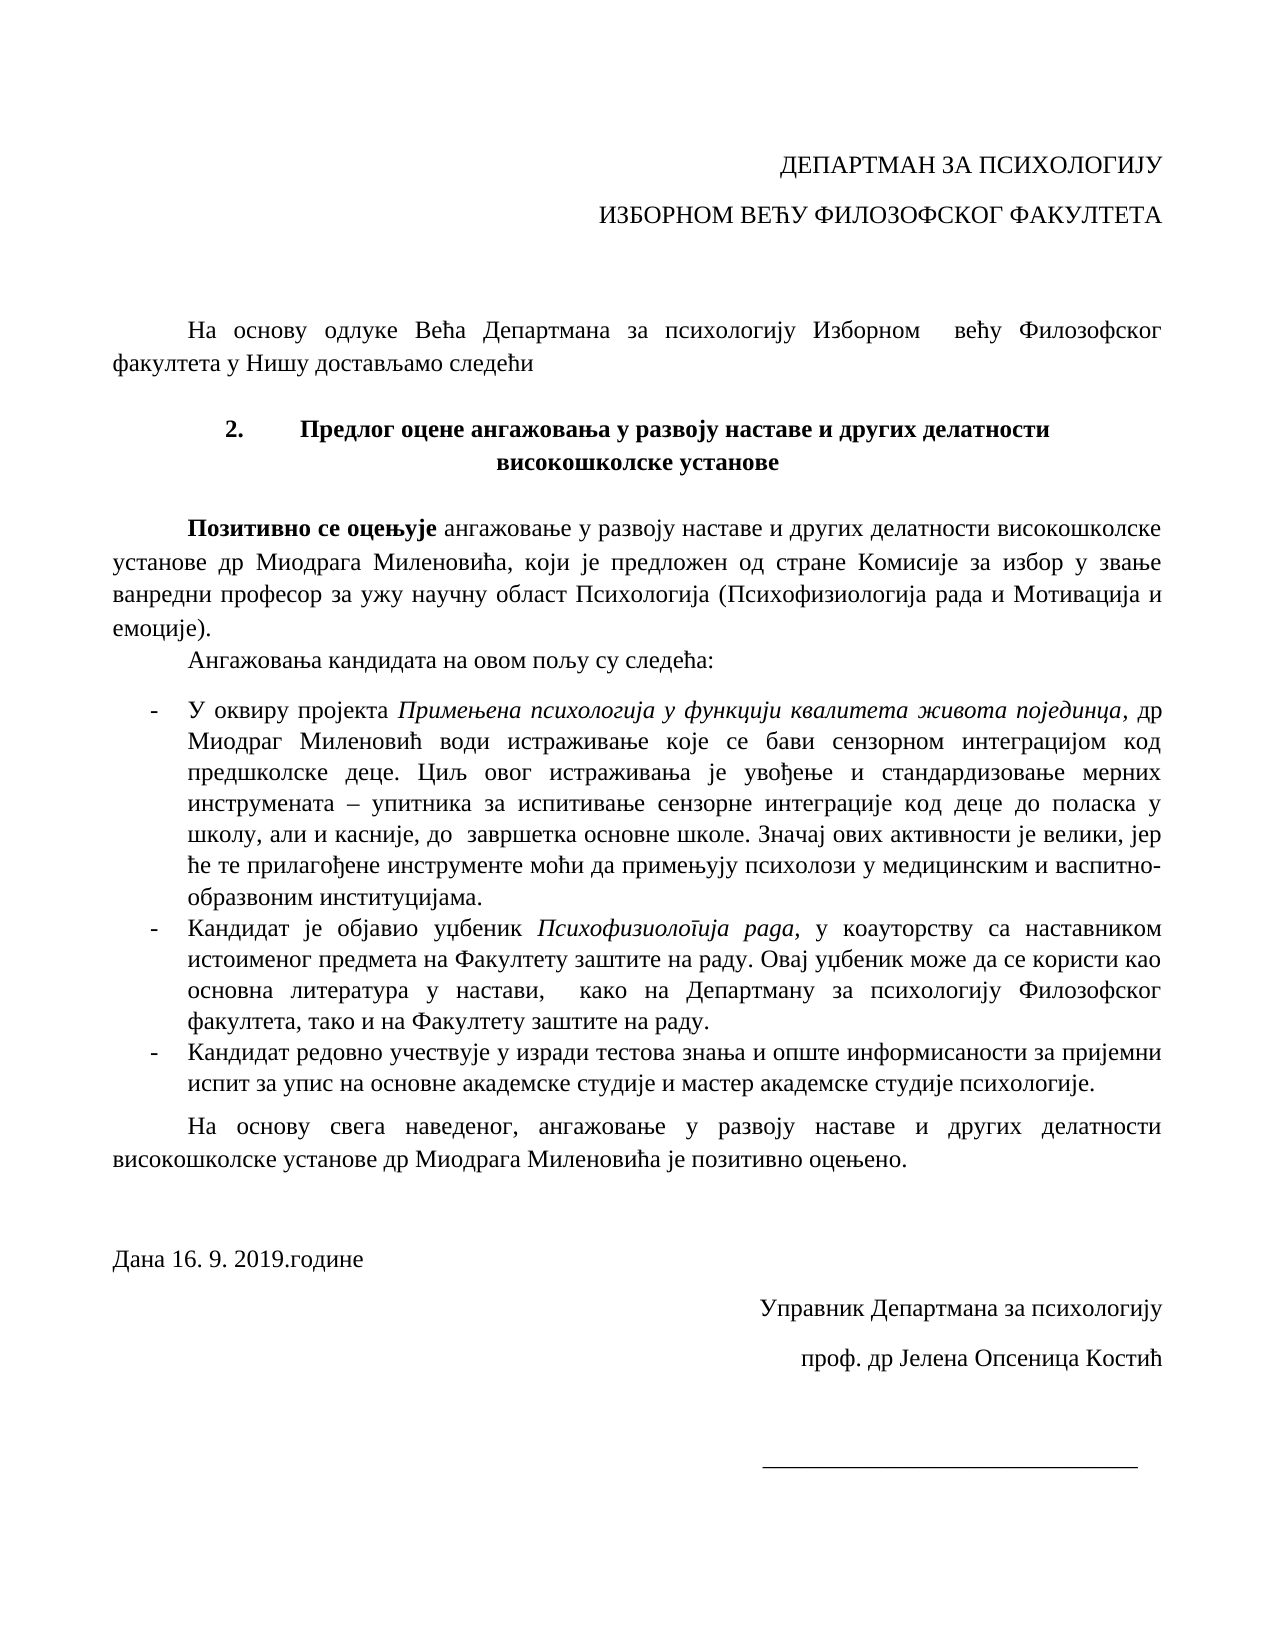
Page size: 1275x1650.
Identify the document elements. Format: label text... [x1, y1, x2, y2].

text 2. Предлог оцене ангажовања у развоју наставе и других делатности [112, 414, 1162, 443]
text Упрaвник Дeпaртмана зa психoлoгиjу [112, 1293, 1162, 1322]
text Позитивно се оцењује ангажовање у развоју наставе и других делатности високошколске установе др Миодрага Миленовића, који је предложен од стране Комисије за избор у звање ванредни професор за ужу научну област Психологија (Психофизиологија рада и Мотивација и емоције). [112, 513, 1162, 641]
text На основу одлуке Већа Департмана за психологију Изборном већу Филозофског факултета у Нишу достављамо следећи [112, 315, 1162, 377]
list У оквиру пројекта Примењена психологија у функцији квалитета живота појединца, др Миодраг Миленовић води истраживање које се бави сензорном интеграцијом код предшколске деце. Циљ овог истраживања је увођење и стандардизовање мерних инструмената – упитника за испитивање сензорне интеграције код деце до поласка у школу, али и касније, до завршетка основне школе. Значај ових активности је велики, јер ће те прилагођене инструменте моћи да примењују психолози у медицинским и васпитно-образвоним институцијама. [150, 695, 1162, 910]
text Ангажовања кандидата на овом пољу су следећа: [112, 646, 1162, 674]
text ДЕПАРТМАН ЗА ПСИХОЛОГИЈУ [112, 150, 1162, 179]
text ИЗБОРНОМ ВЕЋУ ФИЛОЗОФСКОГ ФАКУЛТЕТА [112, 200, 1162, 228]
text проф. др Јелена Опсеница Костић [112, 1343, 1162, 1372]
list Кандидат редовно учествује у изради тестова знања и опште информисаности за пријемни испит за упис на основне академске студије и мастер академске студије психологије. [150, 1037, 1162, 1097]
text Дана 16. 9. 2019.године [112, 1244, 1162, 1272]
text На основу свега наведеног, ангажовање у развоју наставе и других делатности високошколске установе др Миодрага Миленовића је позитивно оцењено. [112, 1111, 1162, 1173]
list Кандидат је објавио уџбеник Психофизиологија рада, у коауторству са наставником истоименог предмета на Факултету заштите на раду. Овај уџбеник може да се користи као основна литература у настави, како на Департману за психологију Филозофског факултета, тако и на Факултету заштите на раду. [150, 913, 1162, 1034]
text ______________________________ [112, 1442, 1162, 1471]
text високошколске установе [112, 447, 1162, 476]
